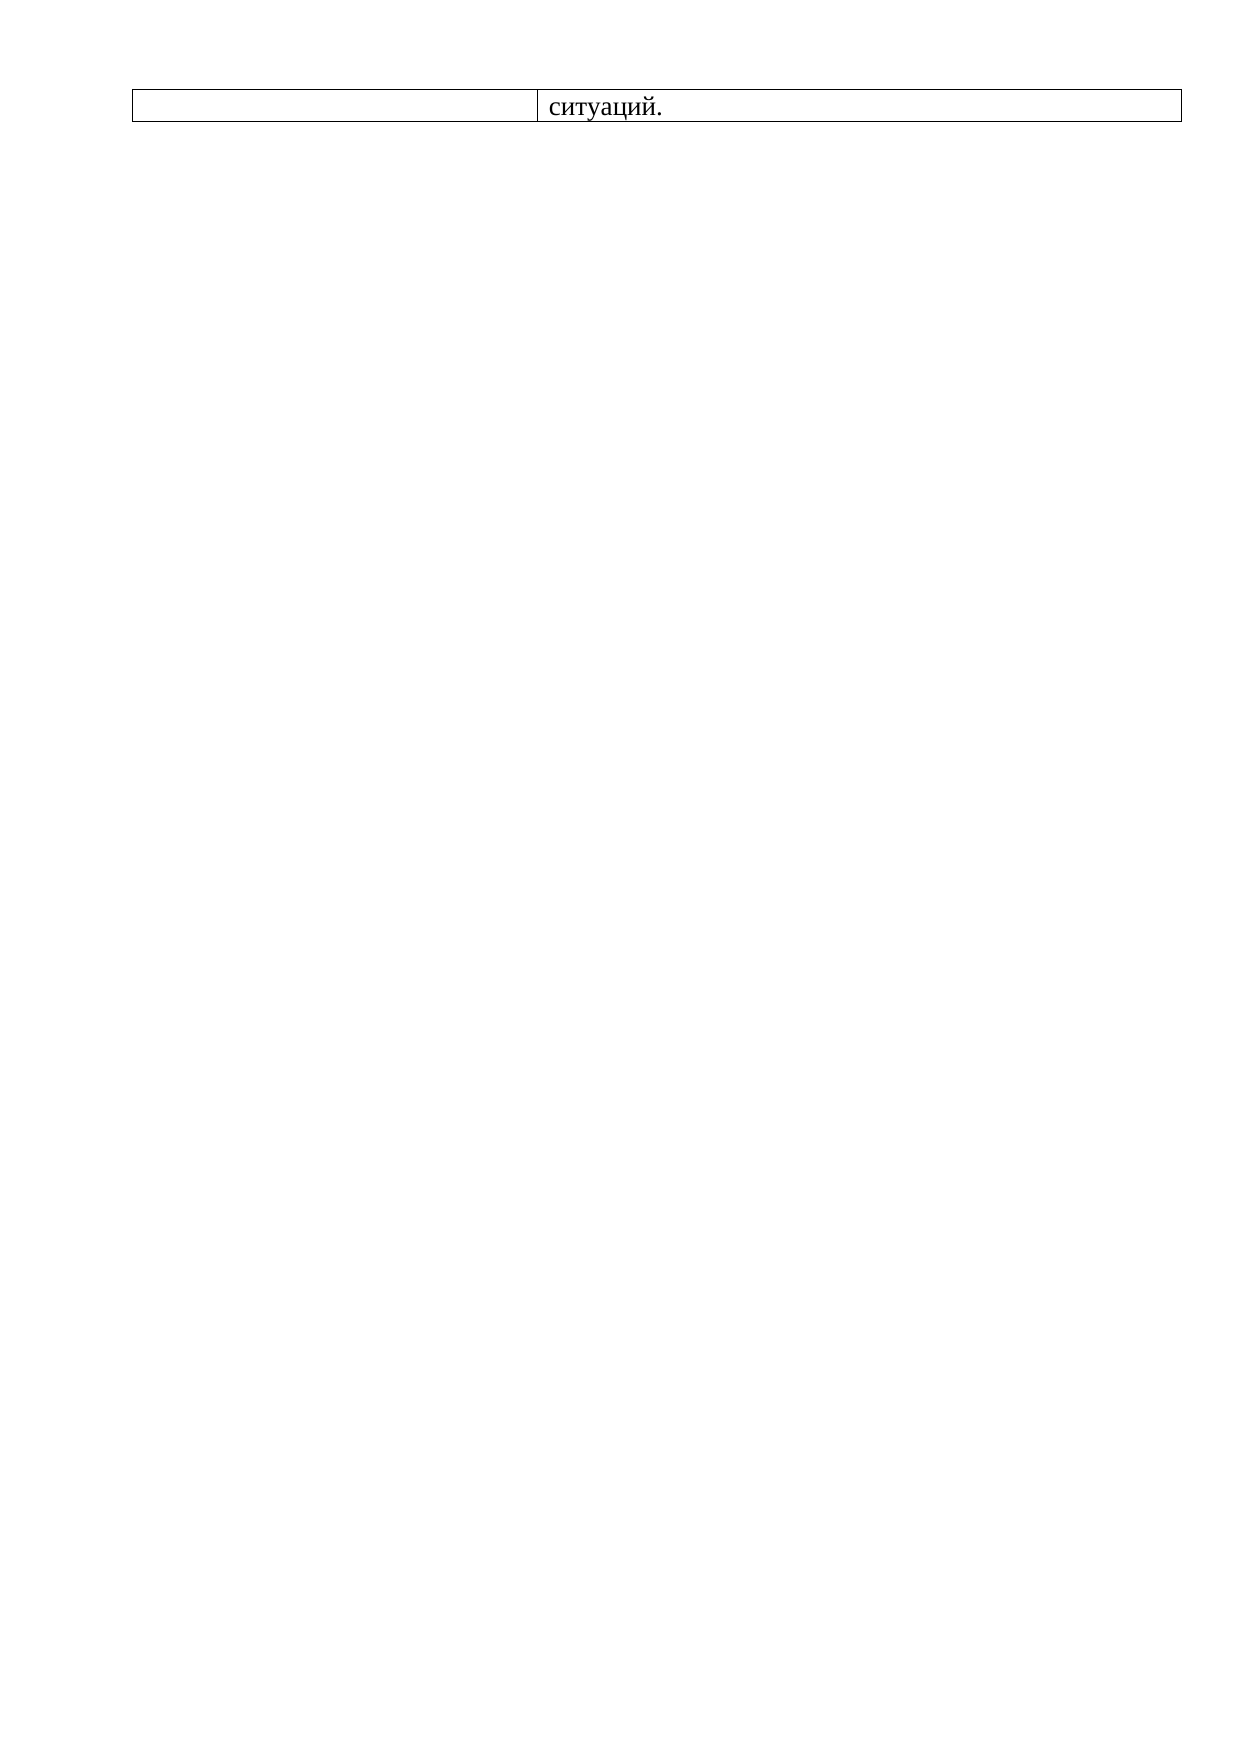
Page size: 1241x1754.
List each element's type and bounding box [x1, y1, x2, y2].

table_cell [538, 90, 1181, 121]
table_cell [133, 90, 537, 121]
